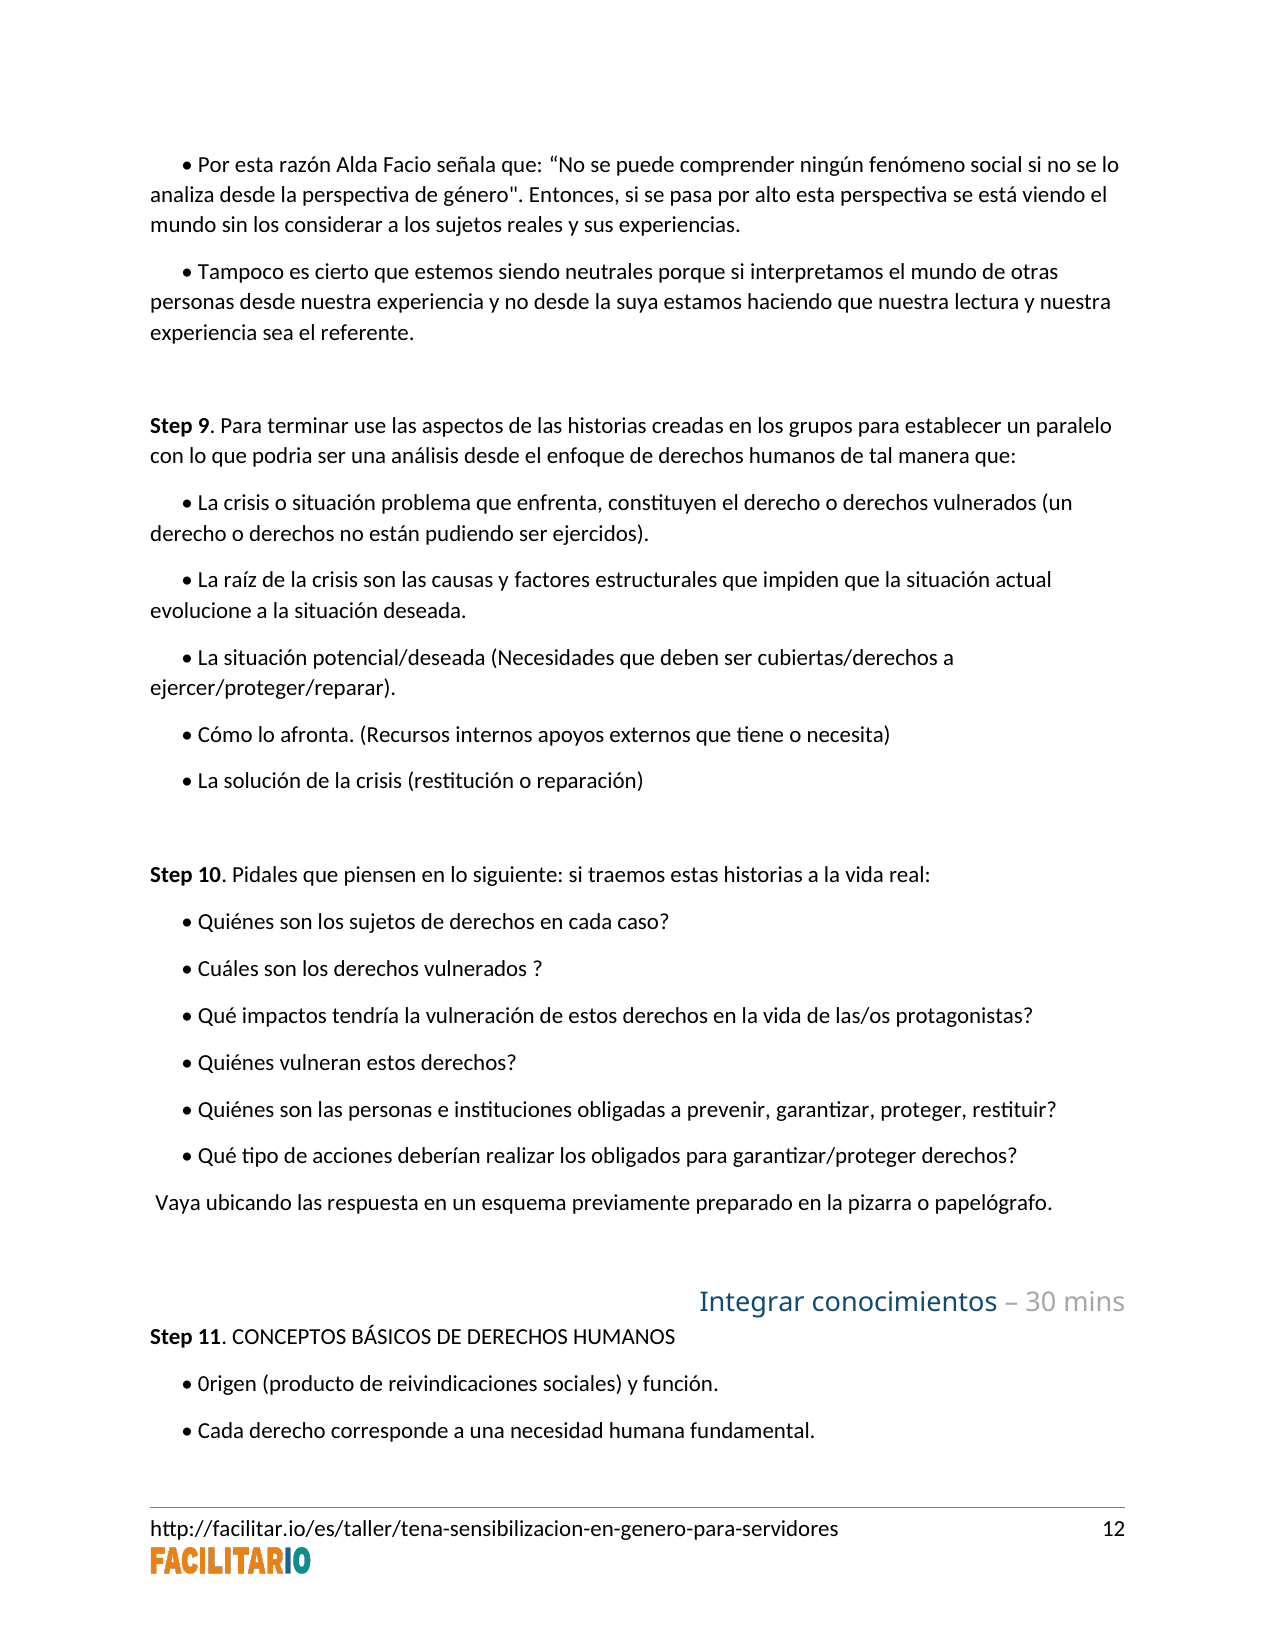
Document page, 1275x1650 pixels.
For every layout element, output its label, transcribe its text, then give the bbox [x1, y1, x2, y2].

text • Cómo lo afronta. (Recursos internos apoyos externos que tiene o necesita) [150, 720, 1125, 748]
text • La crisis o situación problema que enfrenta, constituyen el derecho o derechos vulnerados (un derecho o derechos no están pudiendo ser ejercidos). [150, 488, 1125, 547]
picture [145, 1544, 315, 1576]
text • Tampoco es cierto que estemos siendo neutrales porque si interpretamos el mundo de otras personas desde nuestra experiencia y no desde la suya estamos haciendo que nuestra lectura y nuestra experiencia sea el referente. [150, 257, 1125, 346]
text • La solución de la crisis (restitución o reparación) [150, 767, 1125, 795]
text • Qué tipo de acciones deberían realizar los obligados para garantizar/proteger derechos? [150, 1142, 1125, 1170]
text Step 10. Pidales que piensen en lo siguiente: si traemos estas historias a la vida real: [150, 860, 1125, 888]
text • La situación potencial/deseada (Necesidades que deben ser cubiertas/derechos a ejercer/proteger/reparar). [150, 643, 1125, 701]
text • Cada derecho corresponde a una necesidad humana fundamental. [150, 1416, 1125, 1444]
text • Quiénes son las personas e instituciones obligadas a prevenir, garantizar, proteger, restituir? [150, 1095, 1125, 1123]
text Step 11. CONCEPTOS BÁSICOS DE DERECHOS HUMANOS [150, 1322, 1125, 1350]
text • Qué impactos tendría la vulneración de estos derechos en la vida de las/os protagonistas? [150, 1001, 1125, 1029]
text • Quiénes son los sujetos de derechos en cada caso? [150, 907, 1125, 935]
text • Quiénes vulneran estos derechos? [150, 1048, 1125, 1076]
text • 0rigen (producto de reivindicaciones sociales) y función. [150, 1369, 1125, 1397]
text • Por esta razón Alda Facio señala que: “No se puede comprender ningún fenómeno social si no se lo analiza desde la perspectiva de género". Entonces, si se pasa por alto esta perspectiva se está viendo el mundo sin los considerar a los sujetos reales y sus experiencias. [150, 150, 1125, 238]
subtitle Integrar conocimientos – 30 mins [150, 1282, 1125, 1319]
text • Cuáles son los derechos vulnerados ? [150, 954, 1125, 982]
text • La raíz de la crisis son las causas y factores estructurales que impiden que la situación actual evolucione a la situación deseada. [150, 566, 1125, 624]
text Vaya ubicando las respuesta en un esquema previamente preparado en la pizarra o papelógrafo. [150, 1188, 1125, 1217]
text Step 9. Para terminar use las aspectos de las historias creadas en los grupos para establecer un paralelo con lo que podria ser una análisis desde el enfoque de derechos humanos de tal manera que: [150, 411, 1125, 470]
